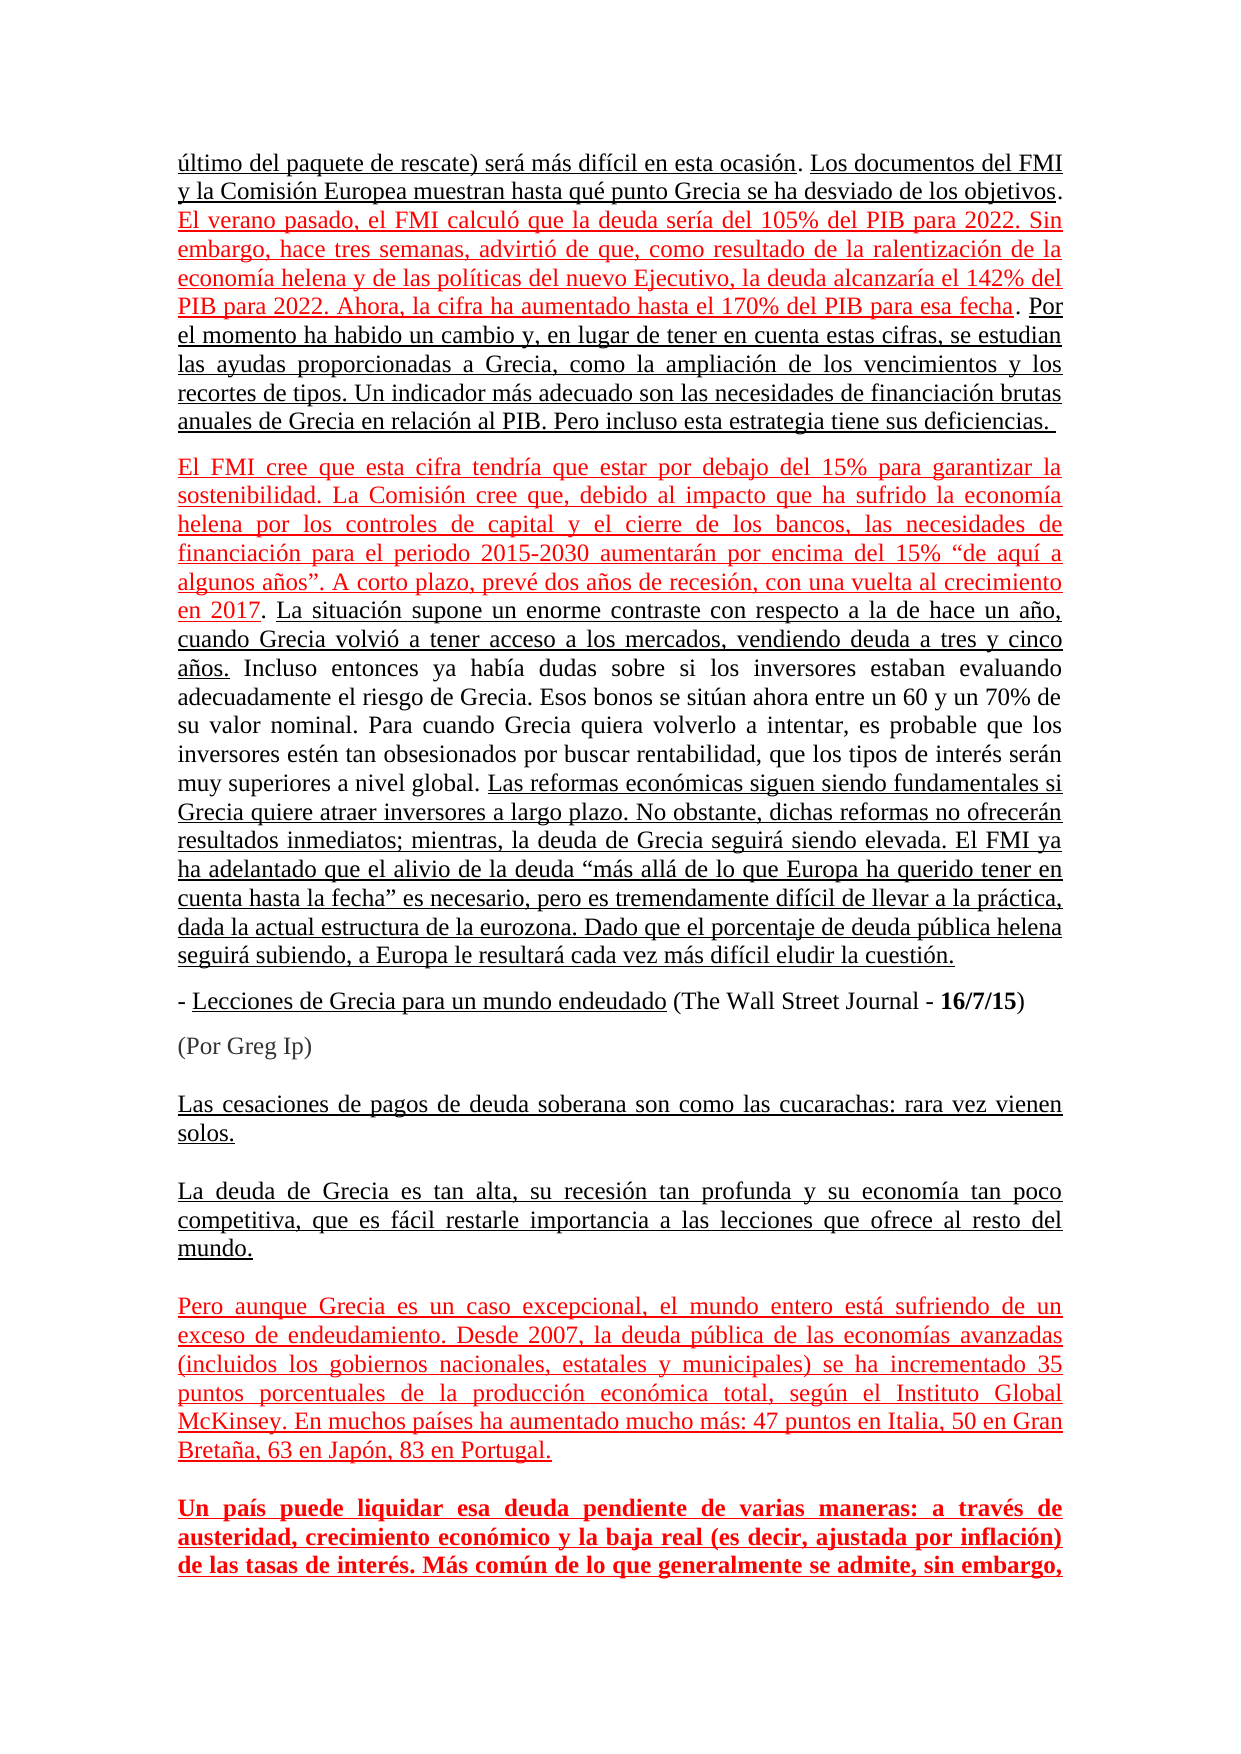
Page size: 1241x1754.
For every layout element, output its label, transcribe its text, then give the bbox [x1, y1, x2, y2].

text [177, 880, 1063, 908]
text Pero aunque Grecia es un caso excepcional, el mundo entero está sufriendo de un exceso de endeudamiento. Desde 2007, la deuda pública de las economías avanzadas (incluidos los gobiernos nacionales, estatales y municipales) se ha incrementado 35 puntos porcentuales de la producción económica total, según el Instituto Global McKinsey. En muchos países ha aumentado mucho más: 47 puntos en Italia, 50 en Gran Bretaña, 63 en Japón, 83 en Portugal. [177, 1432, 1063, 1464]
text (Por Greg Ip) [177, 1031, 1063, 1060]
text La deuda de Grecia es tan alta, su recesión tan profunda y su economía tan poco competitiva, que es fácil restarle importancia a las lecciones que ofrece al resto del mundo. [177, 1202, 1063, 1230]
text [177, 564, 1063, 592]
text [177, 1548, 1063, 1576]
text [177, 148, 1063, 230]
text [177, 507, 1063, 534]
text Las cesaciones de pagos de deuda soberana son como las cucarachas: rara vez vienen solos. [177, 1115, 1063, 1147]
text - Lecciones de Grecia para un mundo endeudado (The Wall Street Journal - 16/7/15) [177, 986, 1063, 1015]
text El FMI cree que esta cifra tendría que estar por debajo del 15% para garantizar la sostenibilidad. La Comisión cree que, debido al impacto que ha sufrido la economía helena por los controles de capital y el cierre de los bancos, las necesidades de financiación para el periodo 2015-2030 aumentarán por encima del 15% “de aquí a algunos años”. A corto plazo, prevé dos años de recesión, con una vuelta al crecimiento en 2017. La situación supone un enorme contraste con respecto a la de hace un año, cuando Grecia volvió a tener acceso a los mercados, vendiendo deuda a tres y cinco años. Incluso entonces ya había dudas sobre si los inversores estaban evaluando adecuadamente el riesgo de Grecia. Esos bonos se sitúan ahora entre un 60 y un 70% de su valor nominal. Para cuando Grecia quiera volverlo a intentar, es probable que los inversores estén tan obsesionados por buscar rentabilidad, que los tipos de interés serán muy superiores a nivel global. Las reformas económicas siguen siendo fundamentales si Grecia quiere atraer inversores a largo plazo. No obstante, dichas reformas no ofrecerán resultados inmediatos; mientras, la deuda de Grecia seguirá siendo elevada. El FMI ya ha adelantado que el alivio de la deuda “más allá de lo que Europa ha querido tener en cuenta hasta la fecha” es necesario, pero es tremendamente difícil de llevar a la práctica, dada la actual estructura de la eurozona. Dado que el porcentaje de deuda pública helena seguirá subiendo, a Europa le resultará cada vez más difícil eludir la cuestión. [177, 650, 1063, 822]
text La deuda de Grecia es tan alta, su recesión tan profunda y su economía tan poco competitiva, que es fácil restarle importancia a las lecciones que ofrece al resto del mundo. [177, 1176, 1063, 1201]
text La deuda de Grecia es tan alta, su recesión tan profunda y su economía tan poco competitiva, que es fácil restarle importancia a las lecciones que ofrece al resto del mundo. [177, 1231, 1063, 1262]
text Las cesaciones de pagos de deuda soberana son como las cucarachas: rara vez vienen solos. [177, 1089, 1063, 1114]
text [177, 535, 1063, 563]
